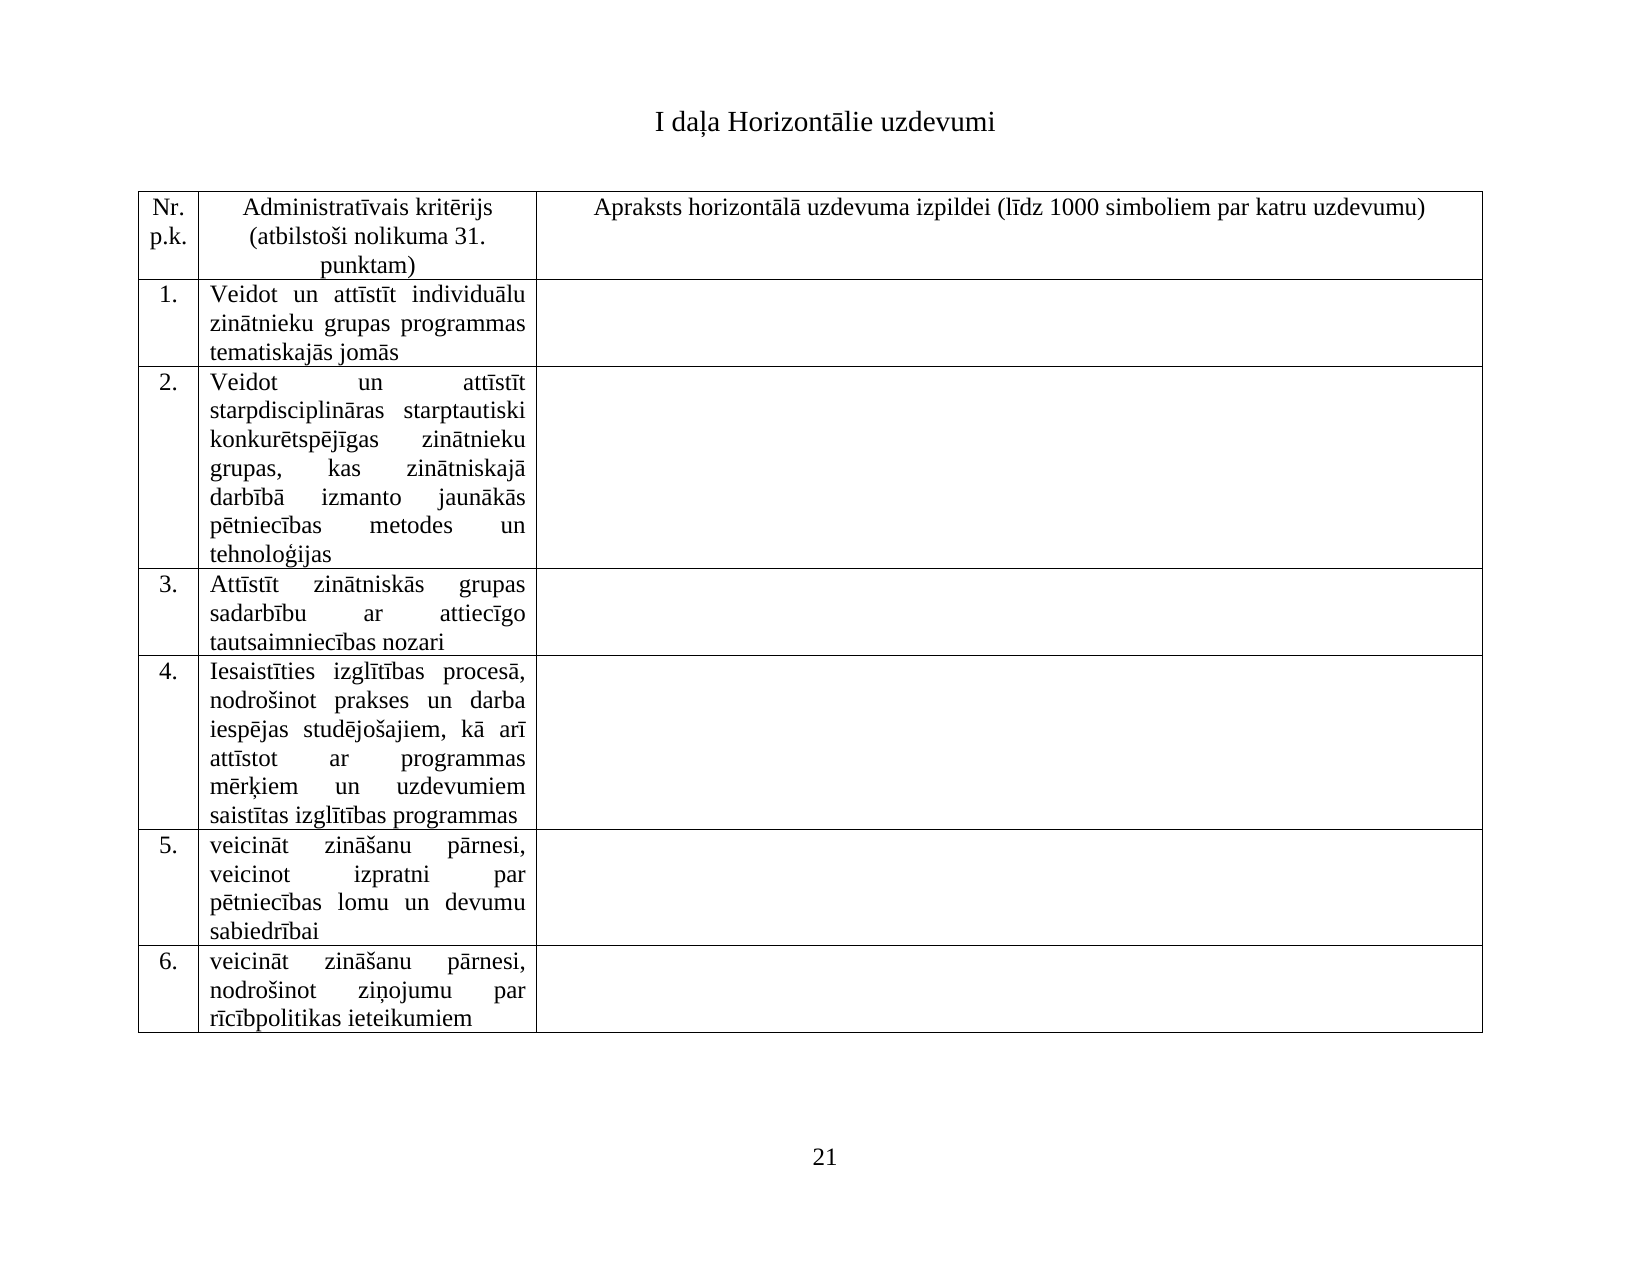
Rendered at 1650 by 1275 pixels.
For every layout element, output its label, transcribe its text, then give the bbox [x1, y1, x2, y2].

table_cell [537, 830, 1482, 945]
table_cell 2. [139, 367, 198, 568]
table_header Nr. p.k. [139, 192, 198, 278]
table_cell [537, 946, 1482, 1032]
table_cell 6. [139, 946, 198, 1032]
table_cell 5. [139, 830, 198, 945]
subtitle I daļa Horizontālie uzdevumi [150, 104, 1500, 137]
table_cell Veidot un attīstīt individuālu zinātnieku grupas programmas tematiskajās jomās [199, 280, 536, 366]
table_header Administratīvais kritērijs (atbilstoši nolikuma 31. punktam) [199, 192, 536, 278]
table_cell [537, 656, 1482, 829]
table_cell Attīstīt zinātniskās grupas sadarbību ar attiecīgo tautsaimniecības nozari [199, 569, 536, 655]
table_cell [537, 280, 1482, 366]
table_cell veicināt zināšanu pārnesi, nodrošinot ziņojumu par rīcībpolitikas ieteikumiem [199, 946, 536, 1032]
table_cell [537, 367, 1482, 568]
table_cell veicināt zināšanu pārnesi, veicinot izpratni par pētniecības lomu un devumu sabiedrībai [199, 830, 536, 945]
table_cell 1. [139, 280, 198, 366]
table_cell Veidot un attīstīt starpdisciplināras starptautiski konkurētspējīgas zinātnieku grupas, kas zinātniskajā darbībā izmanto jaunākās pētniecības metodes un tehnoloģijas [199, 367, 536, 568]
table_cell Iesaistīties izglītības procesā, nodrošinot prakses un darba iespējas studējošajiem, kā arī attīstot ar programmas mērķiem un uzdevumiem saistītas izglītības programmas [199, 656, 536, 829]
table_cell 3. [139, 569, 198, 655]
table_cell [537, 569, 1482, 655]
table_cell 4. [139, 656, 198, 829]
table_header Apraksts horizontālā uzdevuma izpildei (līdz 1000 simboliem par katru uzdevumu) [537, 192, 1482, 278]
